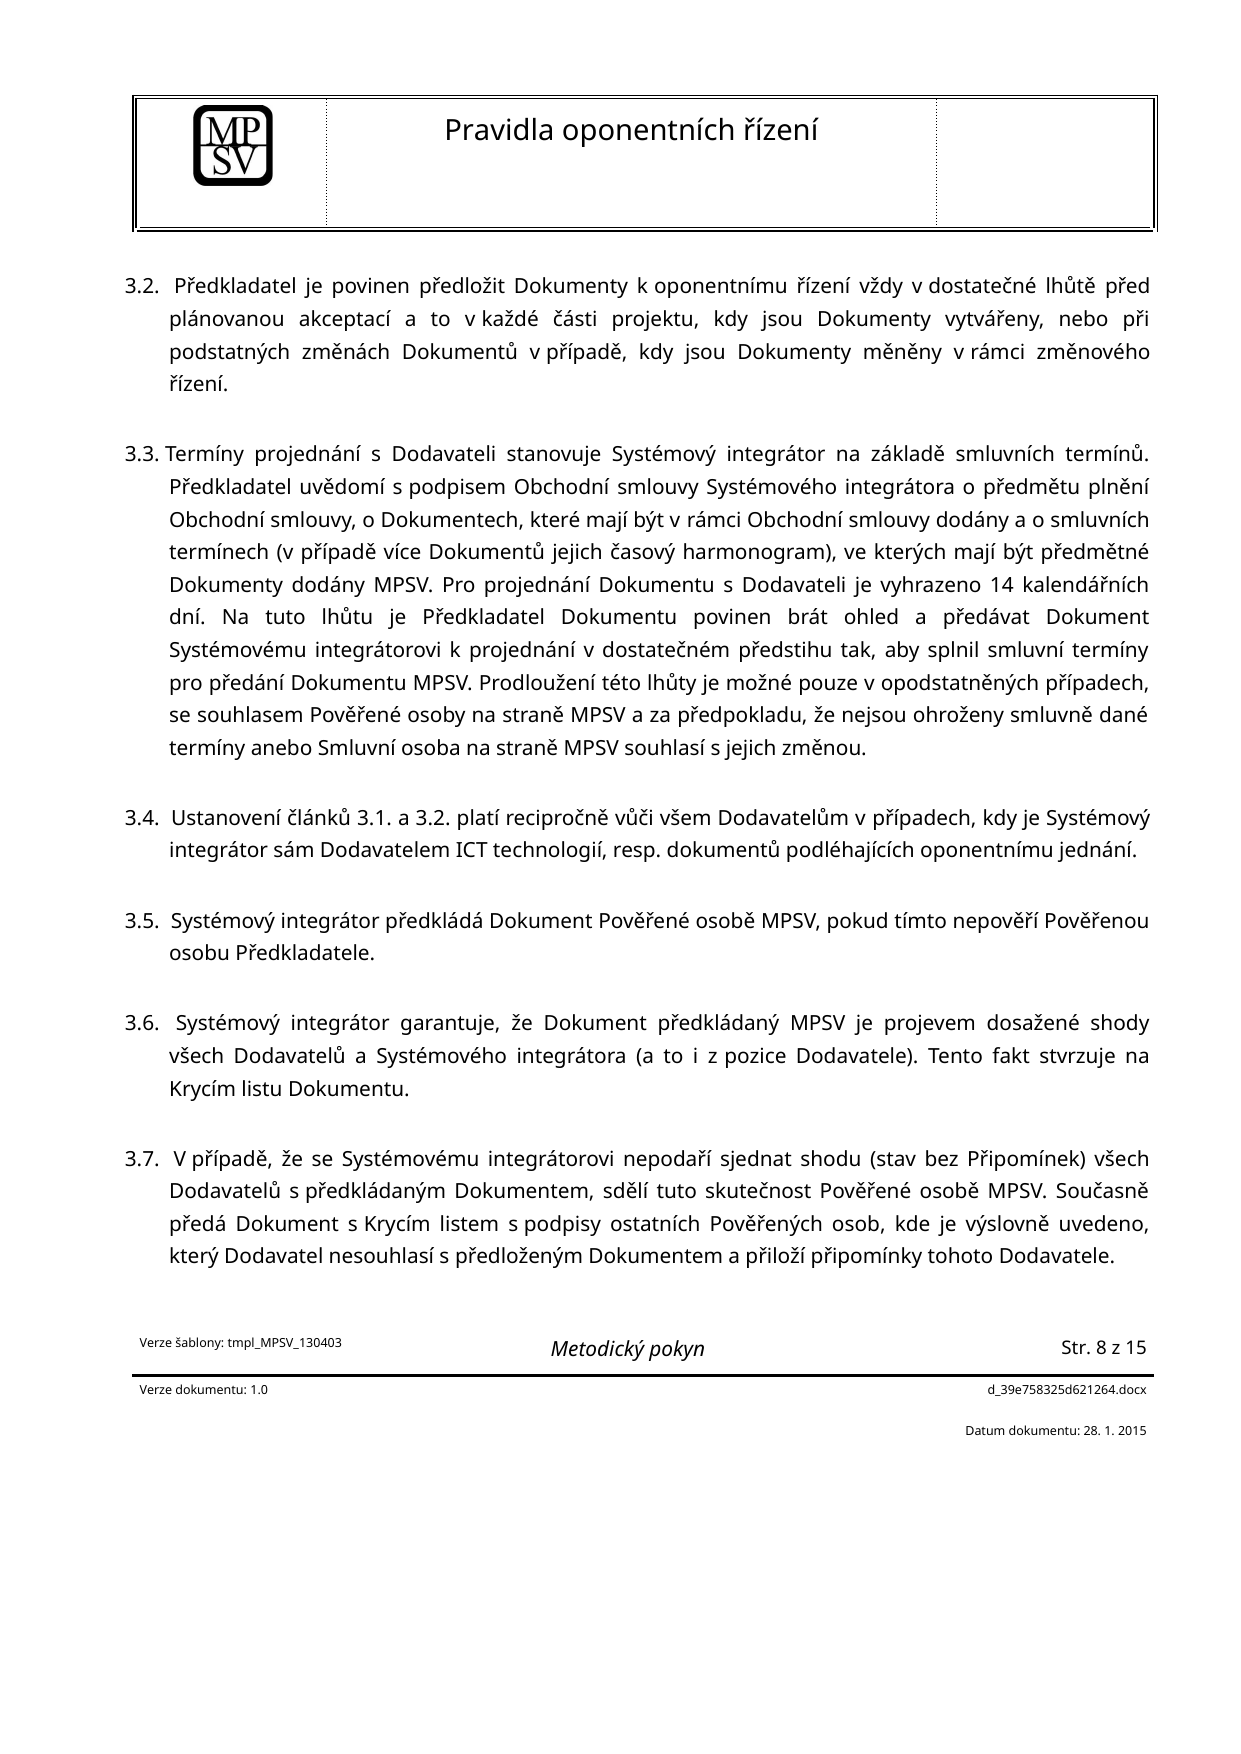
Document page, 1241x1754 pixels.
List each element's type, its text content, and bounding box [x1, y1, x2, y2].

picture [193, 105, 273, 186]
subtitle Ustanovení článků 3.1. a 3.2. platí recipročně vůči všem Dodavatelům v případech, kdy je Systémový integrátor sám Dodavatelem ICT technologií, resp. dokumentů podléhajících oponentnímu jednání. [124, 803, 1150, 864]
subtitle Předkladatel je povinen předložit Dokumenty k oponentnímu řízení vždy v dostatečné lhůtě před plánovanou akceptací a to v každé části projektu, kdy jsou Dokumenty vytvářeny, nebo při podstatných změnách Dokumentů v případě, kdy jsou Dokumenty měněny v rámci změnového řízení. [124, 272, 1150, 398]
subtitle Termíny projednání s Dodavateli stanovuje Systémový integrátor na základě smluvních termínů. Předkladatel uvědomí s podpisem Obchodní smlouvy Systémového integrátora o předmětu plnění Obchodní smlouvy, o Dokumentech, které mají být v rámci Obchodní smlouvy dodány a o smluvních termínech (v případě více Dokumentů jejich časový harmonogram), ve kterých mají být předmětné Dokumenty dodány MPSV. Pro projednání Dokumentu s Dodavateli je vyhrazeno 14 kalendářních dní. Na tuto lhůtu je Předkladatel Dokumentu povinen brát ohled a předávat Dokument Systémovému integrátorovi k projednání v dostatečném předstihu tak, aby splnil smluvní termíny pro předání Dokumentu MPSV. Prodloužení této lhůty je možné pouze v opodstatněných případech, se souhlasem Pověřené osoby na straně MPSV a za předpokladu, že nejsou ohroženy smluvně dané termíny anebo Smluvní osoba na straně MPSV souhlasí s jejich změnou. [124, 439, 1150, 761]
subtitle V případě, že se Systémovému integrátorovi nepodaří sjednat shodu (stav bez Připomínek) všech Dodavatelů s předkládaným Dokumentem, sdělí tuto skutečnost Pověřené osobě MPSV. Současně předá Dokument s Krycím listem s podpisy ostatních Pověřených osob, kde je výslovně uvedeno, který Dodavatel nesouhlasí s předloženým Dokumentem a přiloží připomínky tohoto Dodavatele. [124, 1144, 1150, 1270]
subtitle Systémový integrátor garantuje, že Dokument předkládaný MPSV je projevem dosažené shody všech Dodavatelů a Systémového integrátora (a to i z pozice Dodavatele). Tento fakt stvrzuje na Krycím listu Dokumentu. [124, 1008, 1150, 1102]
subtitle Systémový integrátor předkládá Dokument Pověřené osobě MPSV, pokud tímto nepověří Pověřenou osobu Předkladatele. [124, 906, 1150, 967]
